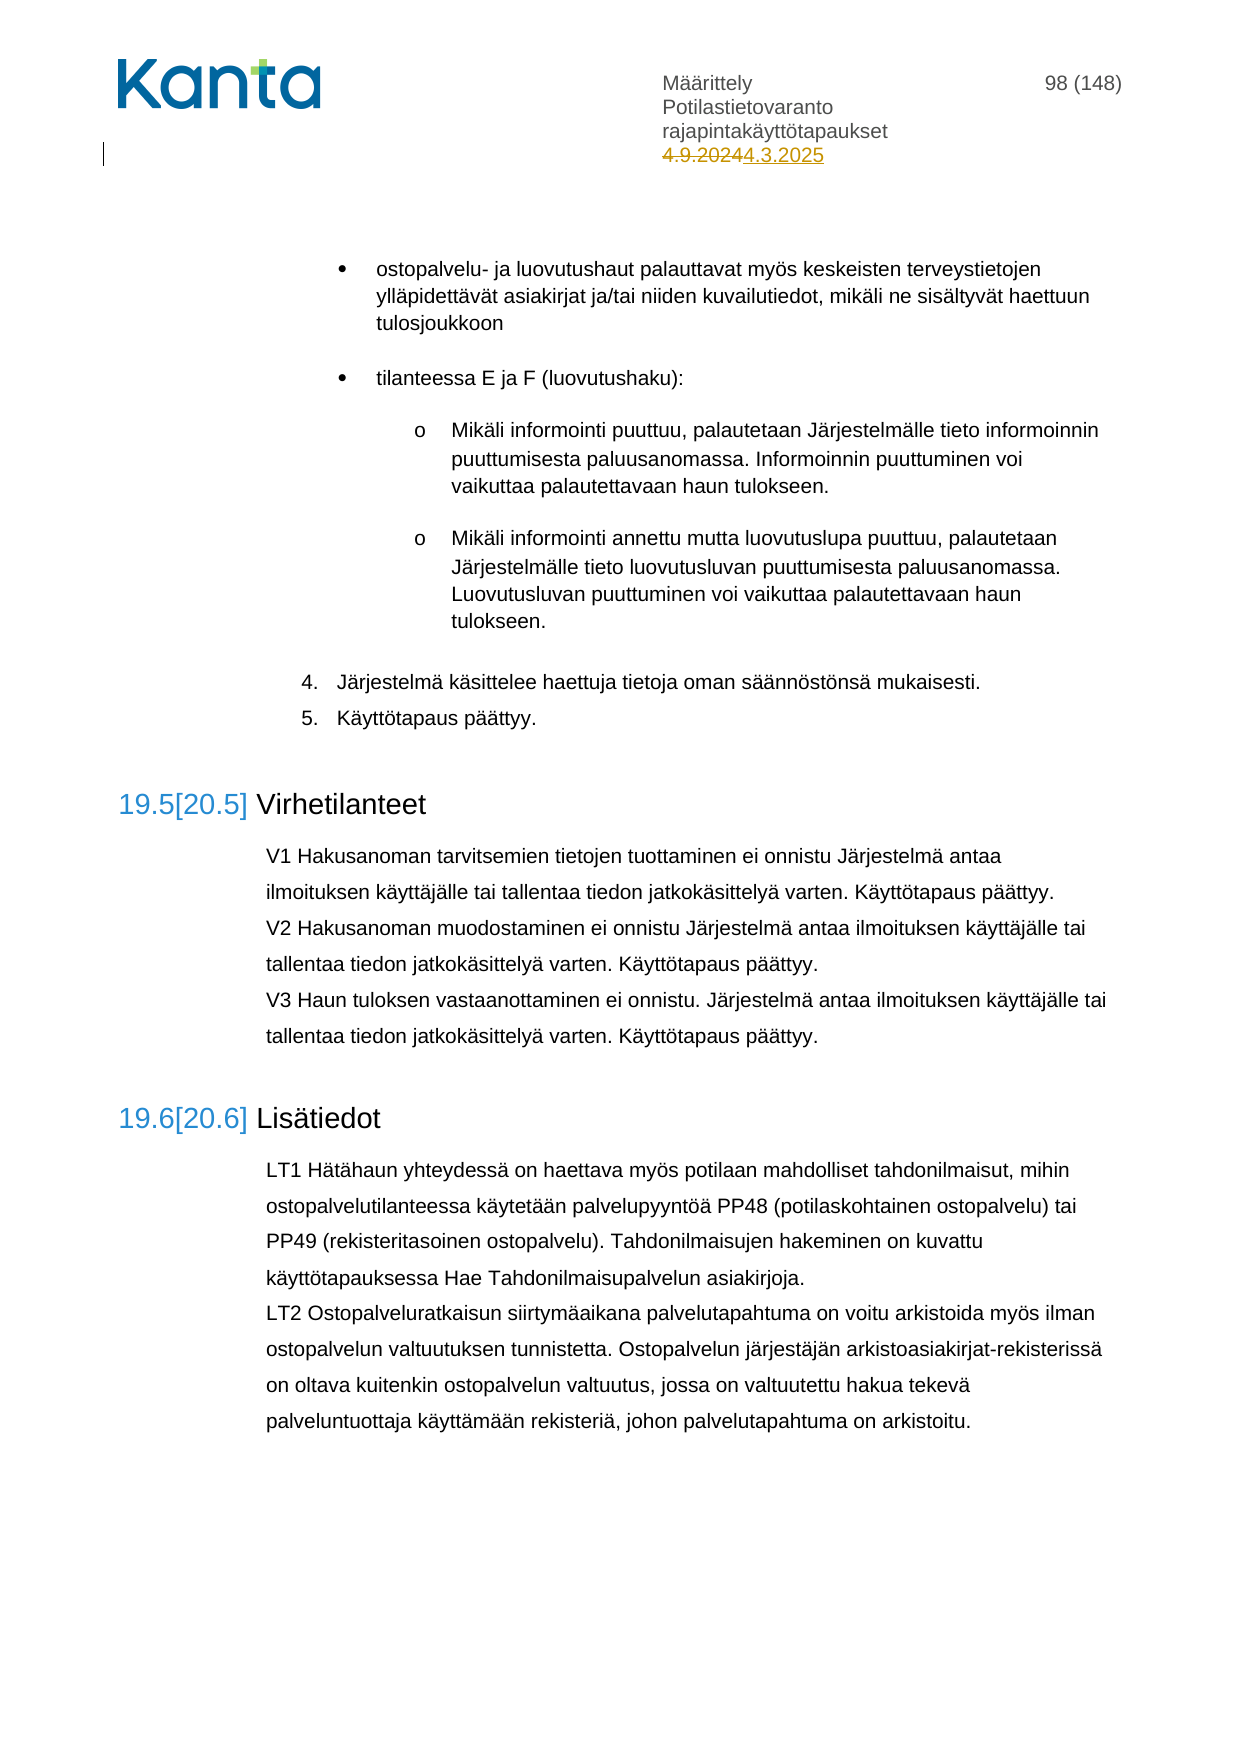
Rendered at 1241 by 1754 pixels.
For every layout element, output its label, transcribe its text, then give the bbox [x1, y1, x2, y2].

text V3 Haun tuloksen vastaanottaminen ei onnistu. Järjestelmä antaa ilmoituksen käyttäjälle tai tallentaa tiedon jatkokäsittelyä varten. Käyttötapaus päättyy. [266, 987, 1107, 1047]
list tilanteessa E ja F (luovutushaku): [339, 362, 1107, 389]
picture [118, 59, 321, 109]
text V1 Hakusanoman tarvitsemien tietojen tuottaminen ei onnistu Järjestelmä antaa ilmoituksen käyttäjälle tai tallentaa tiedon jatkokäsittelyä varten. Käyttötapaus päättyy. [266, 844, 1107, 904]
list ostopalvelu- ja luovutushaut palauttavat myös keskeisten terveystietojen ylläpidettävät asiakirjat ja/tai niiden kuvailutiedot, mikäli ne sisältyvät haettuun tulosjoukkoon [339, 254, 1107, 335]
list Mikäli informointi puuttuu, palautetaan Järjestelmälle tieto informoinnin puuttumisesta paluusanomassa. Informoinnin puuttuminen voi vaikuttaa palautettavaan haun tulokseen. [414, 416, 1107, 498]
text LT2 Ostopalveluratkaisun siirtymäaikana palvelutapahtuma on voitu arkistoida myös ilman ostopalvelun valtuutuksen tunnistetta. Ostopalvelun järjestäjän arkistoasiakirjat-rekisterissä on oltava kuitenkin ostopalvelun valtuutus, jossa on valtuutettu hakua tekevä palveluntuottaja käyttämään rekisteriä, johon palvelutapahtuma on arkistoitu. [266, 1301, 1107, 1433]
subtitle Virhetilanteet [118, 787, 1107, 821]
text LT1 Hätähaun yhteydessä on haettava myös potilaan mahdolliset tahdonilmaisut, mihin ostopalvelutilanteessa käytetään palvelupyyntöä PP48 (potilaskohtainen ostopalvelu) tai PP49 (rekisteritasoinen ostopalvelu). Tahdonilmaisujen hakeminen on kuvattu käyttötapauksessa Hae Tahdonilmaisupalvelun asiakirjoja. [266, 1157, 1107, 1289]
list Mikäli informointi annettu mutta luovutuslupa puuttuu, palautetaan Järjestelmälle tieto luovutusluvan puuttumisesta paluusanomassa. Luovutusluvan puuttuminen voi vaikuttaa palautettavaan haun tulokseen. [414, 525, 1107, 633]
text V2 Hakusanoman muodostaminen ei onnistu Järjestelmä antaa ilmoituksen käyttäjälle tai tallentaa tiedon jatkokäsittelyä varten. Käyttötapaus päättyy. [266, 916, 1107, 976]
list Käyttötapaus päättyy. [301, 706, 1107, 729]
subtitle Lisätiedot [118, 1101, 1107, 1134]
list Järjestelmä käsittelee haettuja tietoja oman säännöstönsä mukaisesti. [301, 669, 1107, 693]
